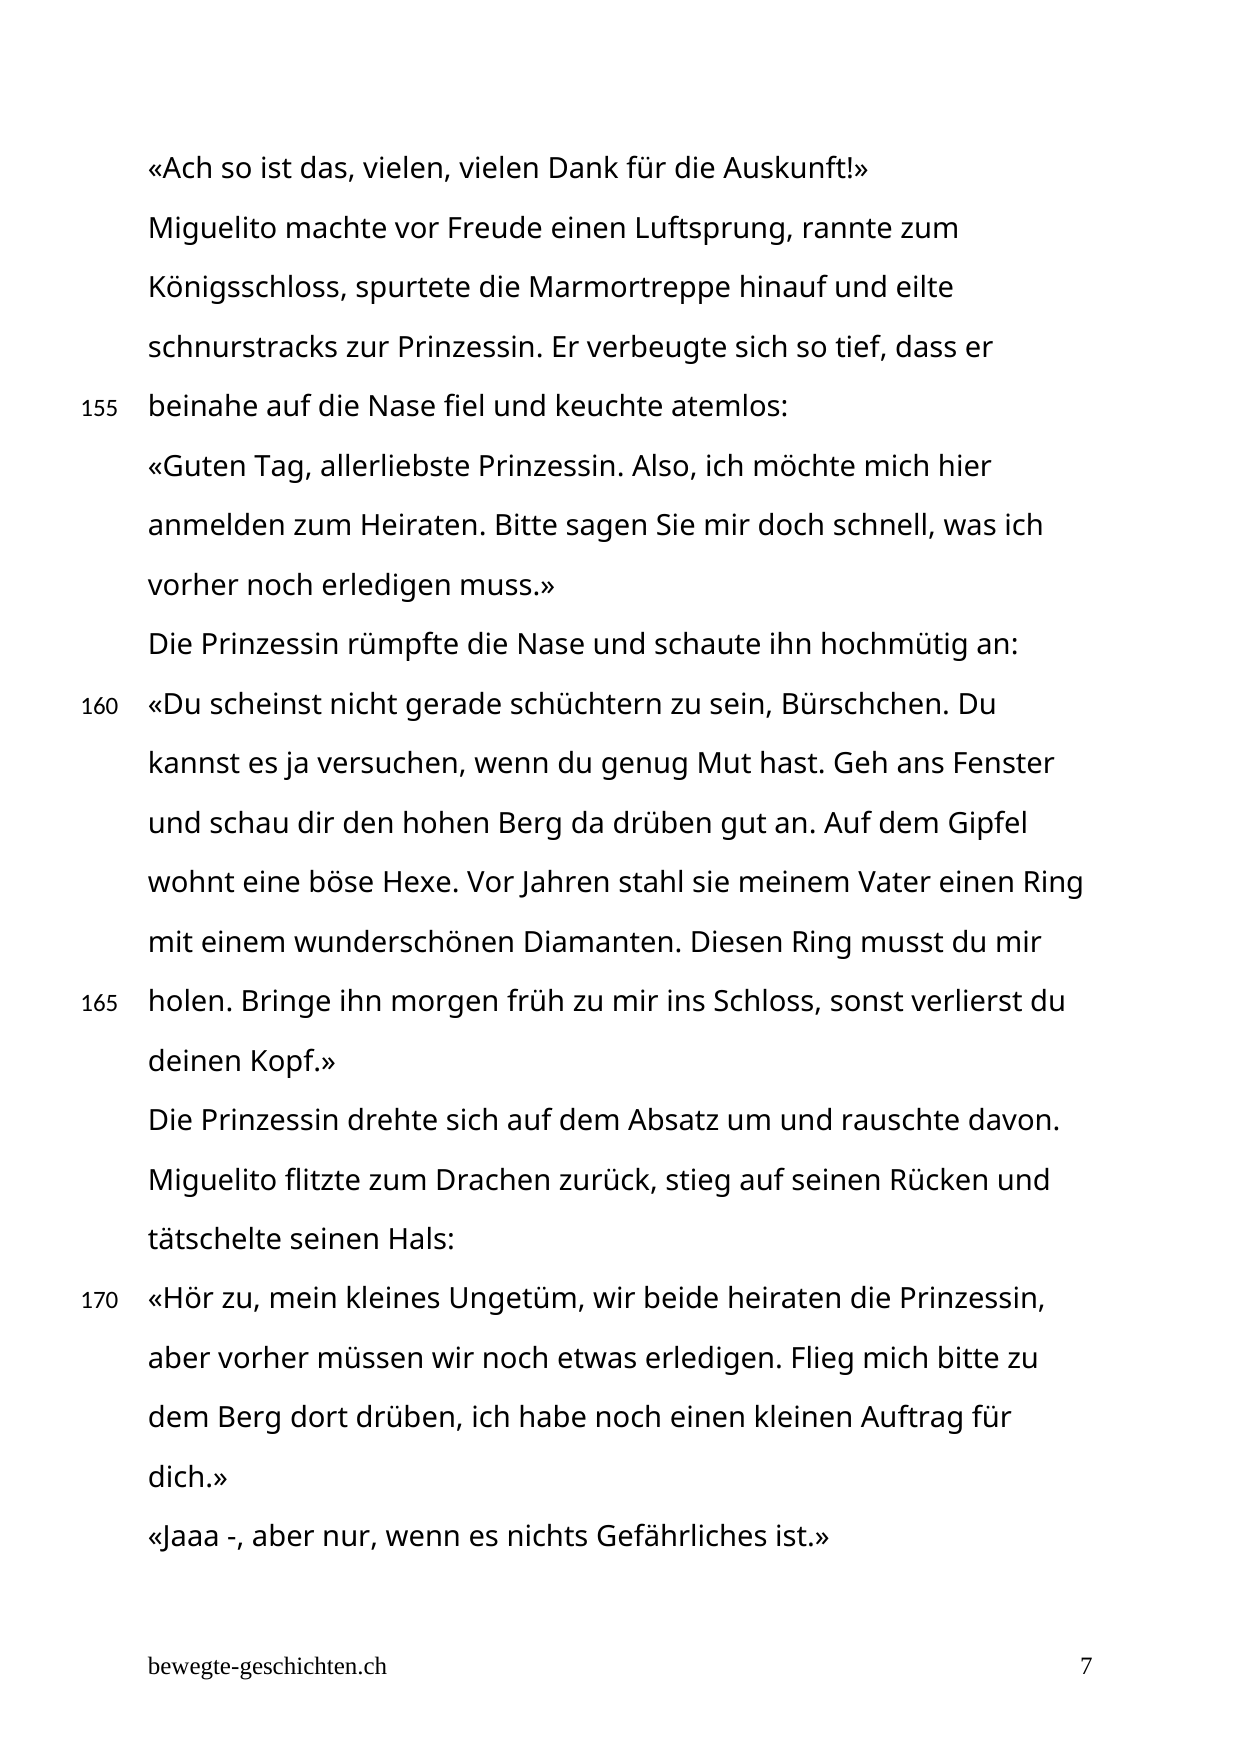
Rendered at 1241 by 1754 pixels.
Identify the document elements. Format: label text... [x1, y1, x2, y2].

text «Ach so ist das, vielen, vielen Dank für die Auskunft!» [148, 148, 1092, 187]
text «Hör zu, mein kleines Ungetüm, wir beide heiraten die Prinzessin, aber vorher müssen wir noch etwas erledigen. Flieg mich bitte zu dem Berg dort drüben, ich habe noch einen kleinen Auftrag für dich.» [148, 1278, 1092, 1496]
text Miguelito machte vor Freude einen Luftsprung, rannte zum Königsschloss, spurtete die Marmortreppe hinauf und eilte schnurstracks zur Prinzessin. Er verbeugte sich so tief, dass er beinahe auf die Nase fiel und keuchte atemlos: [148, 207, 1092, 425]
text «Guten Tag, allerliebste Prinzessin. Also, ich möchte mich hier anmelden zum Heiraten. Bitte sagen Sie mir doch schnell, was ich vorher noch erledigen muss.» [148, 445, 1092, 604]
text Die Prinzessin drehte sich auf dem Absatz um und rauschte davon. Miguelito flitzte zum Drachen zurück, stieg auf seinen Rücken und tätschelte seinen Hals: [148, 1099, 1092, 1258]
text Die Prinzessin rümpfte die Nase und schaute ihn hochmütig an: [148, 623, 1092, 663]
text «Du scheinst nicht gerade schüchtern zu sein, Bürschchen. Du kannst es ja versuchen, wenn du genug Mut hast. Geh ans Fenster und schau dir den hohen Berg da drüben gut an. Auf dem Gipfel wohnt eine böse Hexe. Vor Jahren stahl sie meinem Vater einen Ring mit einem wunderschönen Diamanten. Diesen Ring musst du mir holen. Bringe ihn morgen früh zu mir ins Schloss, sonst verlierst du deinen Kopf.» [148, 683, 1092, 1079]
text «Jaaa -, aber nur, wenn es nichts Gefährliches ist.» [148, 1516, 1092, 1555]
